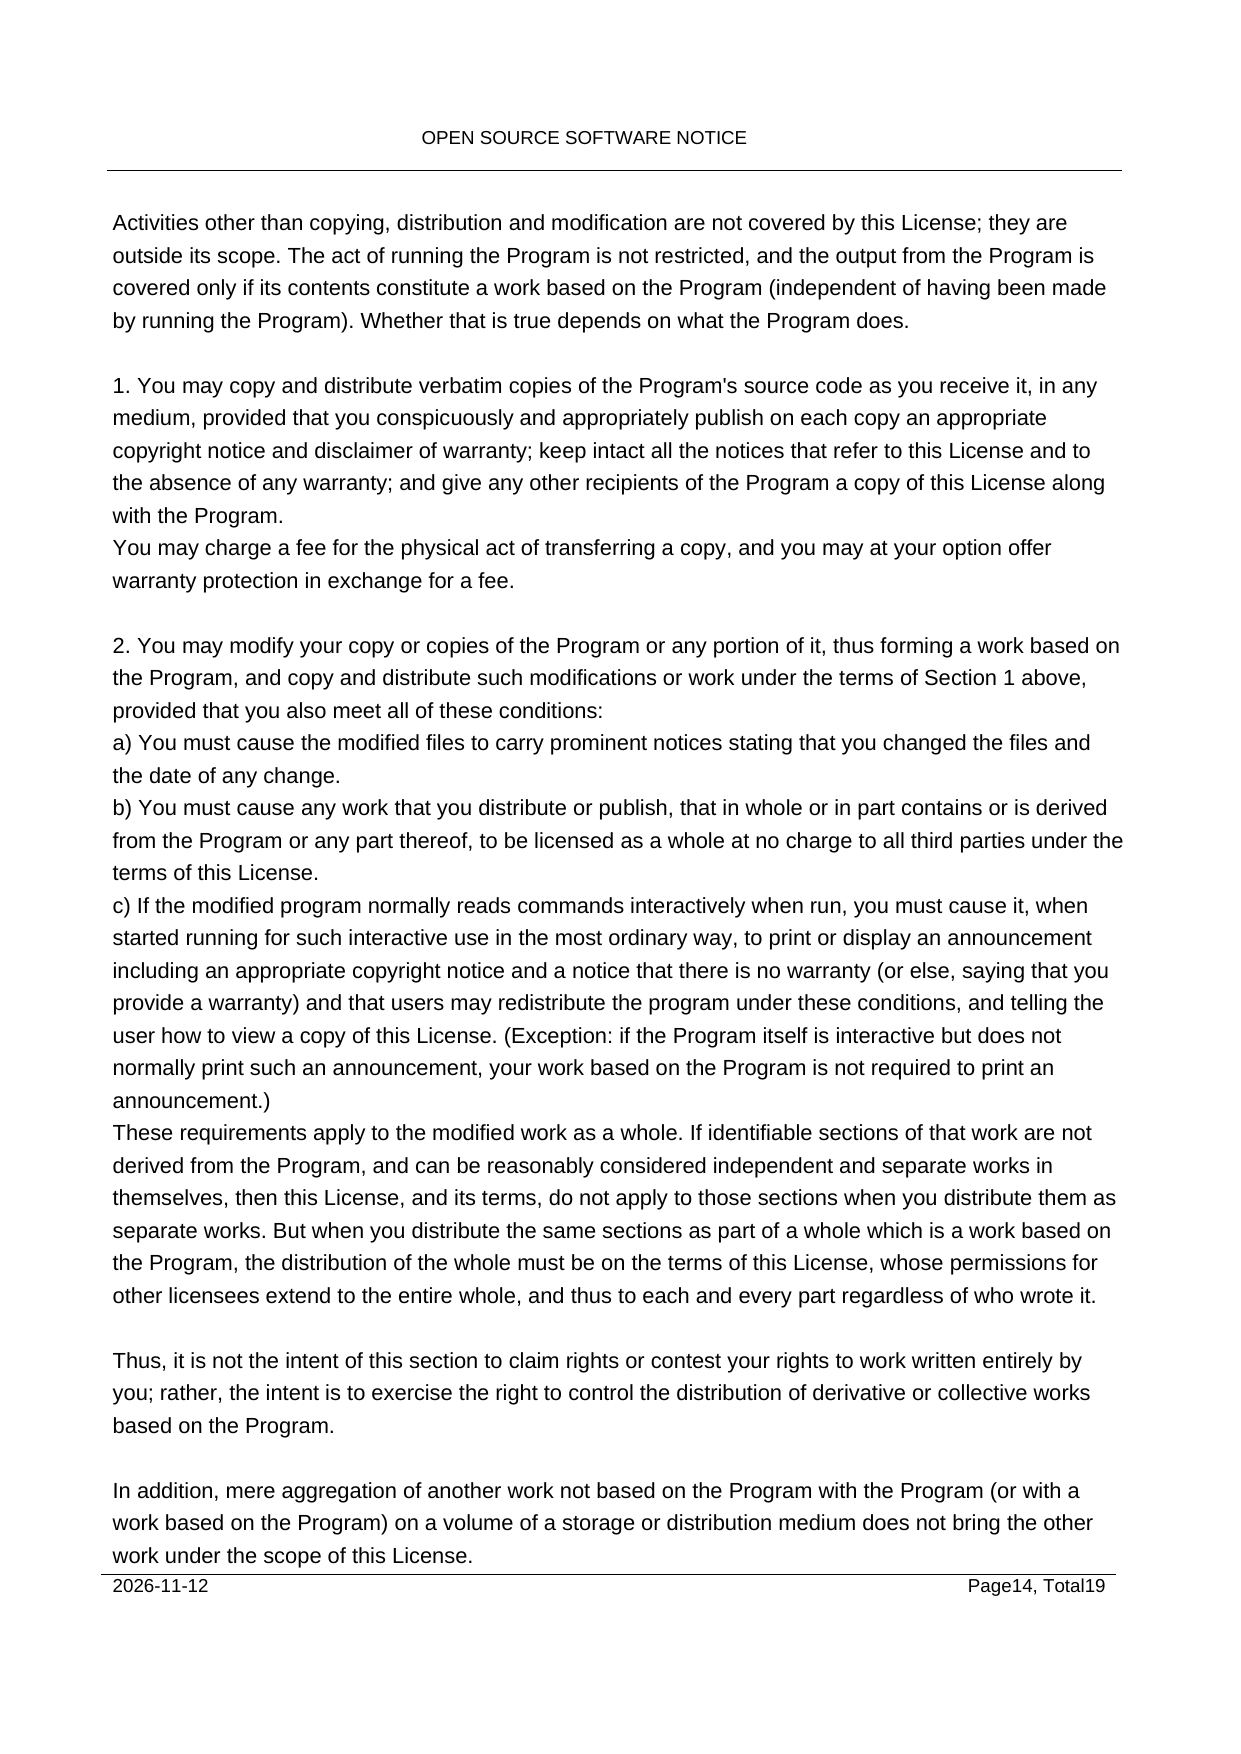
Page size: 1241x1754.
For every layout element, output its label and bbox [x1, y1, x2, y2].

text [112, 206, 1128, 1571]
